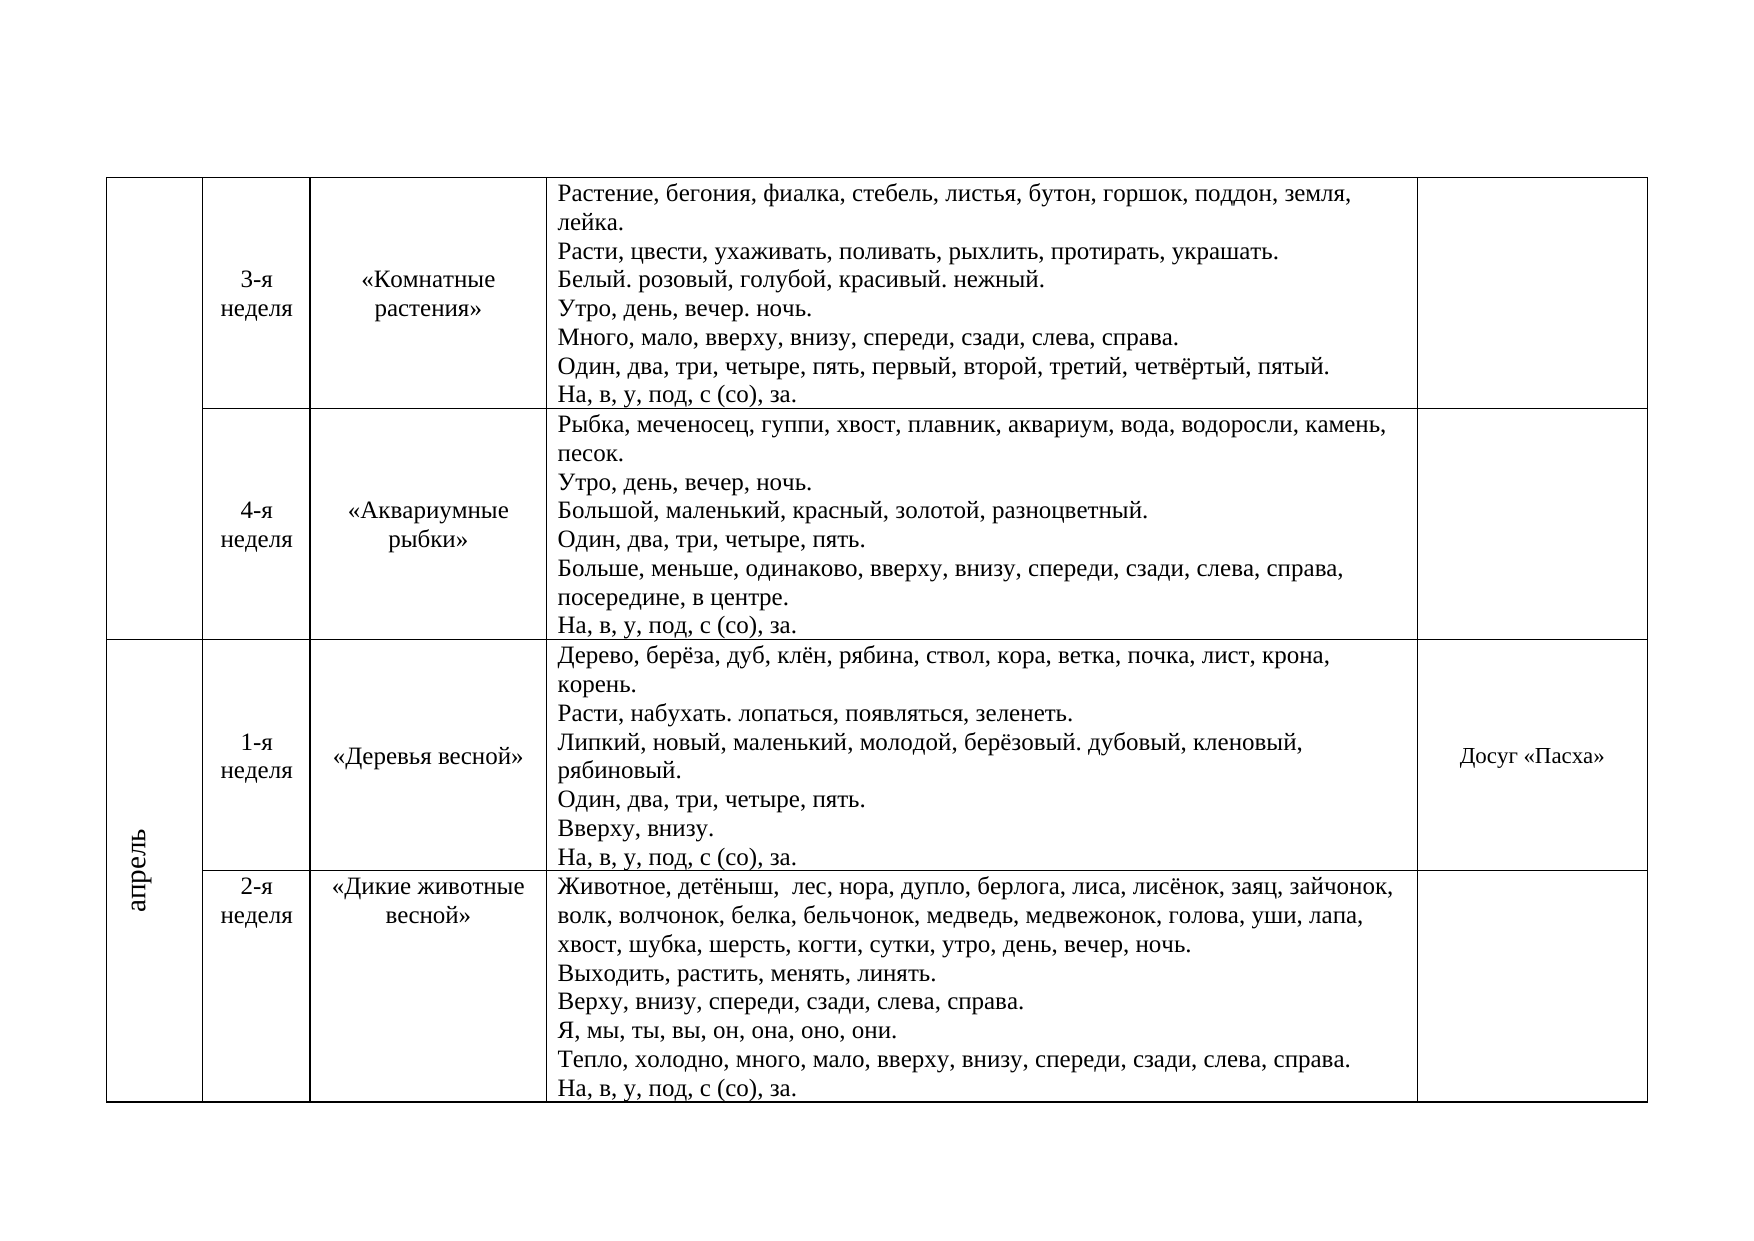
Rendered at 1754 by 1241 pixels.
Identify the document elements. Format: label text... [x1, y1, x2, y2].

table_cell апрель [107, 640, 202, 1101]
table_cell [1418, 178, 1647, 408]
table_cell 1-я неделя [203, 640, 309, 870]
table_cell Растение, бегония, фиалка, стебель, листья, бутон, горшок, поддон, земля, лейка. Расти, цвести, ухаживать, поливать, рыхлить, протирать, украшать. Белый. розовый, голубой, красивый. нежный. Утро, день, вечер. ночь. Много, мало, вверху, внизу, спереди, сзади, слева, справа. Один, два, три, четыре, пять, первый, второй, третий, четвёртый, пятый. На, в, у, под, с (со), за. [547, 178, 1417, 408]
table_cell «Дикие животные весной» [311, 871, 546, 1101]
table_cell «Деревья весной» [311, 640, 546, 870]
table_cell [1418, 409, 1647, 639]
table_cell Дерево, берёза, дуб, клён, рябина, ствол, кора, ветка, почка, лист, крона, корень. Расти, набухать. лопаться, появляться, зеленеть. Липкий, новый, маленький, молодой, берёзовый. дубовый, кленовый, рябиновый. Один, два, три, четыре, пять. Вверху, внизу. На, в, у, под, с (со), за. [547, 640, 1417, 870]
table_cell Рыбка, меченосец, гуппи, хвост, плавник, аквариум, вода, водоросли, камень, песок. Утро, день, вечер, ночь. Большой, маленький, красный, золотой, разноцветный. Один, два, три, четыре, пять. Больше, меньше, одинаково, вверху, внизу, спереди, сзади, слева, справа, посередине, в центре. На, в, у, под, с (со), за. [547, 409, 1417, 639]
table_cell [1418, 871, 1647, 1101]
table_cell «Аквариумные рыбки» [311, 409, 546, 639]
table_cell «Комнатные растения» [311, 178, 546, 408]
table_cell 4-я неделя [203, 409, 309, 639]
table_cell Животное, детёныш, лес, нора, дупло, берлога, лиса, лисёнок, заяц, зайчонок, волк, волчонок, белка, бельчонок, медведь, медвежонок, голова, уши, лапа, хвост, шубка, шерсть, когти, сутки, утро, день, вечер, ночь. Выходить, растить, менять, линять. Верху, внизу, спереди, сзади, слева, справа. Я, мы, ты, вы, он, она, оно, они. Тепло, холодно, много, мало, вверху, внизу, спереди, сзади, слева, справа. На, в, у, под, с (со), за. [547, 871, 1417, 1101]
table_cell 2-я неделя [203, 871, 309, 1101]
table_cell Досуг «Пасха» [1418, 640, 1647, 870]
table_cell 3-я неделя [203, 178, 309, 408]
